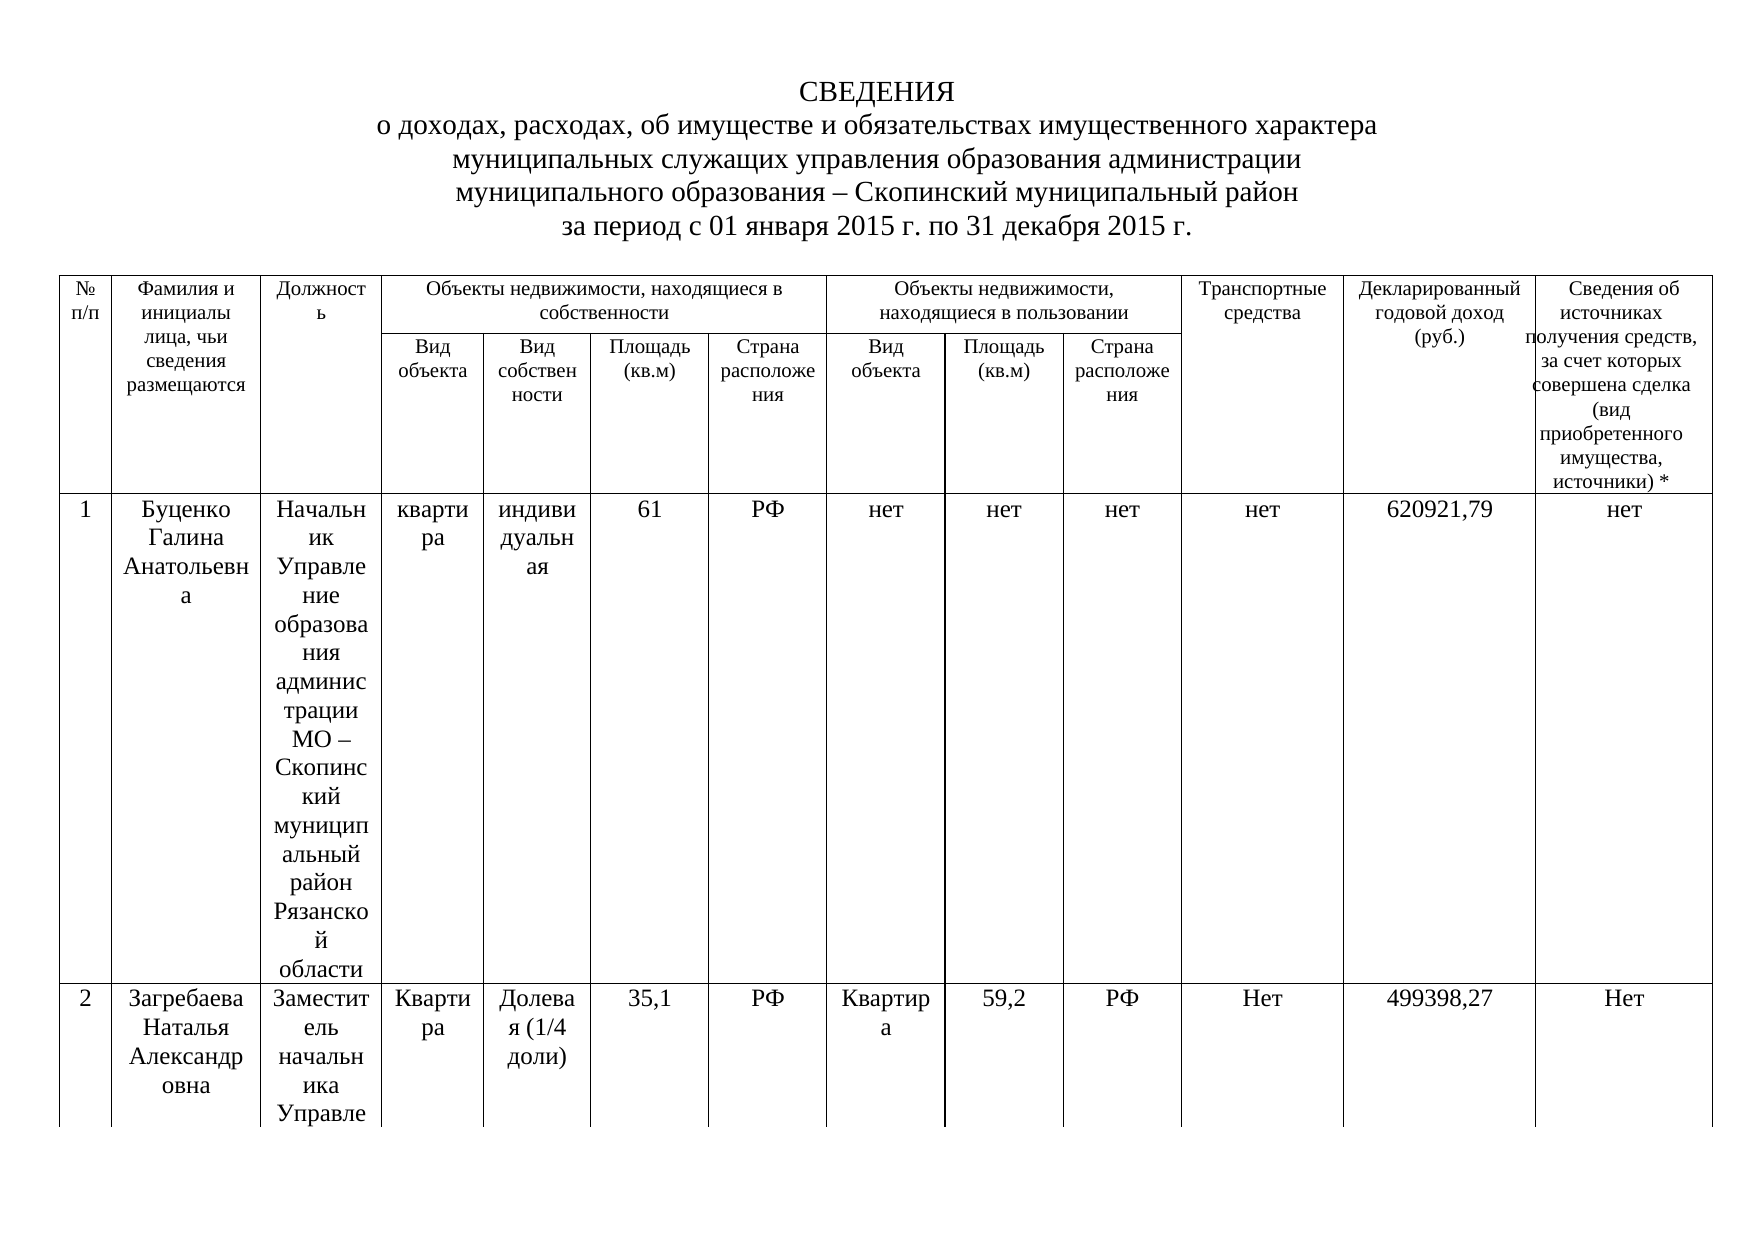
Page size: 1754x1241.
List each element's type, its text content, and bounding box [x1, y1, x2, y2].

table_header № п/п [60, 276, 111, 493]
text СВЕДЕНИЯ [118, 74, 1636, 107]
text о доходах, расходах, об имуществе и обязательствах имущественного характера [118, 107, 1636, 141]
table_cell 499398,27 666279,58 [1344, 984, 1535, 1127]
table_header Должность [261, 276, 381, 493]
table_cell индивидуальная [484, 494, 590, 982]
table_header Декларированный годовой доход (руб.) [1344, 276, 1535, 493]
table_cell 620921,79 [1344, 494, 1535, 982]
table_cell Вид объекта [827, 334, 944, 493]
table_header Сведения об источниках получения средств, за счет которых совершена сделка (вид приобретенного имущества, источники) * [1536, 276, 1712, 493]
text за период с 01 января 2015 г. по 31 декабря 2015 г. [118, 208, 1636, 242]
table_cell 1 [60, 494, 111, 982]
table_cell Буценко Галина Анатольевна [112, 494, 260, 982]
table_cell Площадь (кв.м) [591, 334, 708, 493]
table_cell квартира [382, 494, 483, 982]
text муниципального образования – Скопинский муниципальный район [118, 174, 1636, 208]
table_cell Площадь (кв.м) [946, 334, 1063, 493]
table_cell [591, 984, 708, 1127]
table_cell Вид собственности [484, 334, 590, 493]
table_cell 2 [60, 984, 111, 1127]
table_cell нет [1536, 494, 1712, 982]
table_cell Вид объекта [382, 334, 483, 493]
text муниципальных служащих управления образования администрации [118, 141, 1636, 174]
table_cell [261, 984, 381, 1127]
table_cell РФ нет [1064, 984, 1181, 1127]
table_cell нет [1064, 494, 1181, 982]
table_cell 59,2 нет [946, 984, 1063, 1127]
table_cell 61 [591, 494, 708, 982]
table_cell Квартира нет [827, 984, 944, 1127]
table_header Объекты недвижимости, находящиеся в собственности [382, 276, 826, 333]
table_cell РФ РФ РФ РФ [709, 984, 826, 1127]
table_cell нет [946, 494, 1063, 982]
table_cell Страна расположения [1064, 334, 1181, 493]
table_cell Страна расположения [709, 334, 826, 493]
table_header Объекты недвижимости, находящиеся в пользовании [827, 276, 1181, 333]
table_cell нет [827, 494, 944, 982]
table_cell РФ [709, 494, 826, 982]
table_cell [484, 984, 590, 1127]
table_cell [1182, 984, 1343, 1127]
table_cell Нет нет [1536, 984, 1712, 1127]
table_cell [382, 984, 483, 1127]
table_cell нет [1182, 494, 1343, 982]
table_cell Начальник Управление образования администрации МО – Скопинский муниципальный район Рязанской области [261, 494, 381, 982]
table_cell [112, 984, 260, 1127]
table_header Фамилия и инициалы лица, чьи сведения размещаются [112, 276, 260, 493]
table_header Транспортные средства [1182, 276, 1343, 493]
